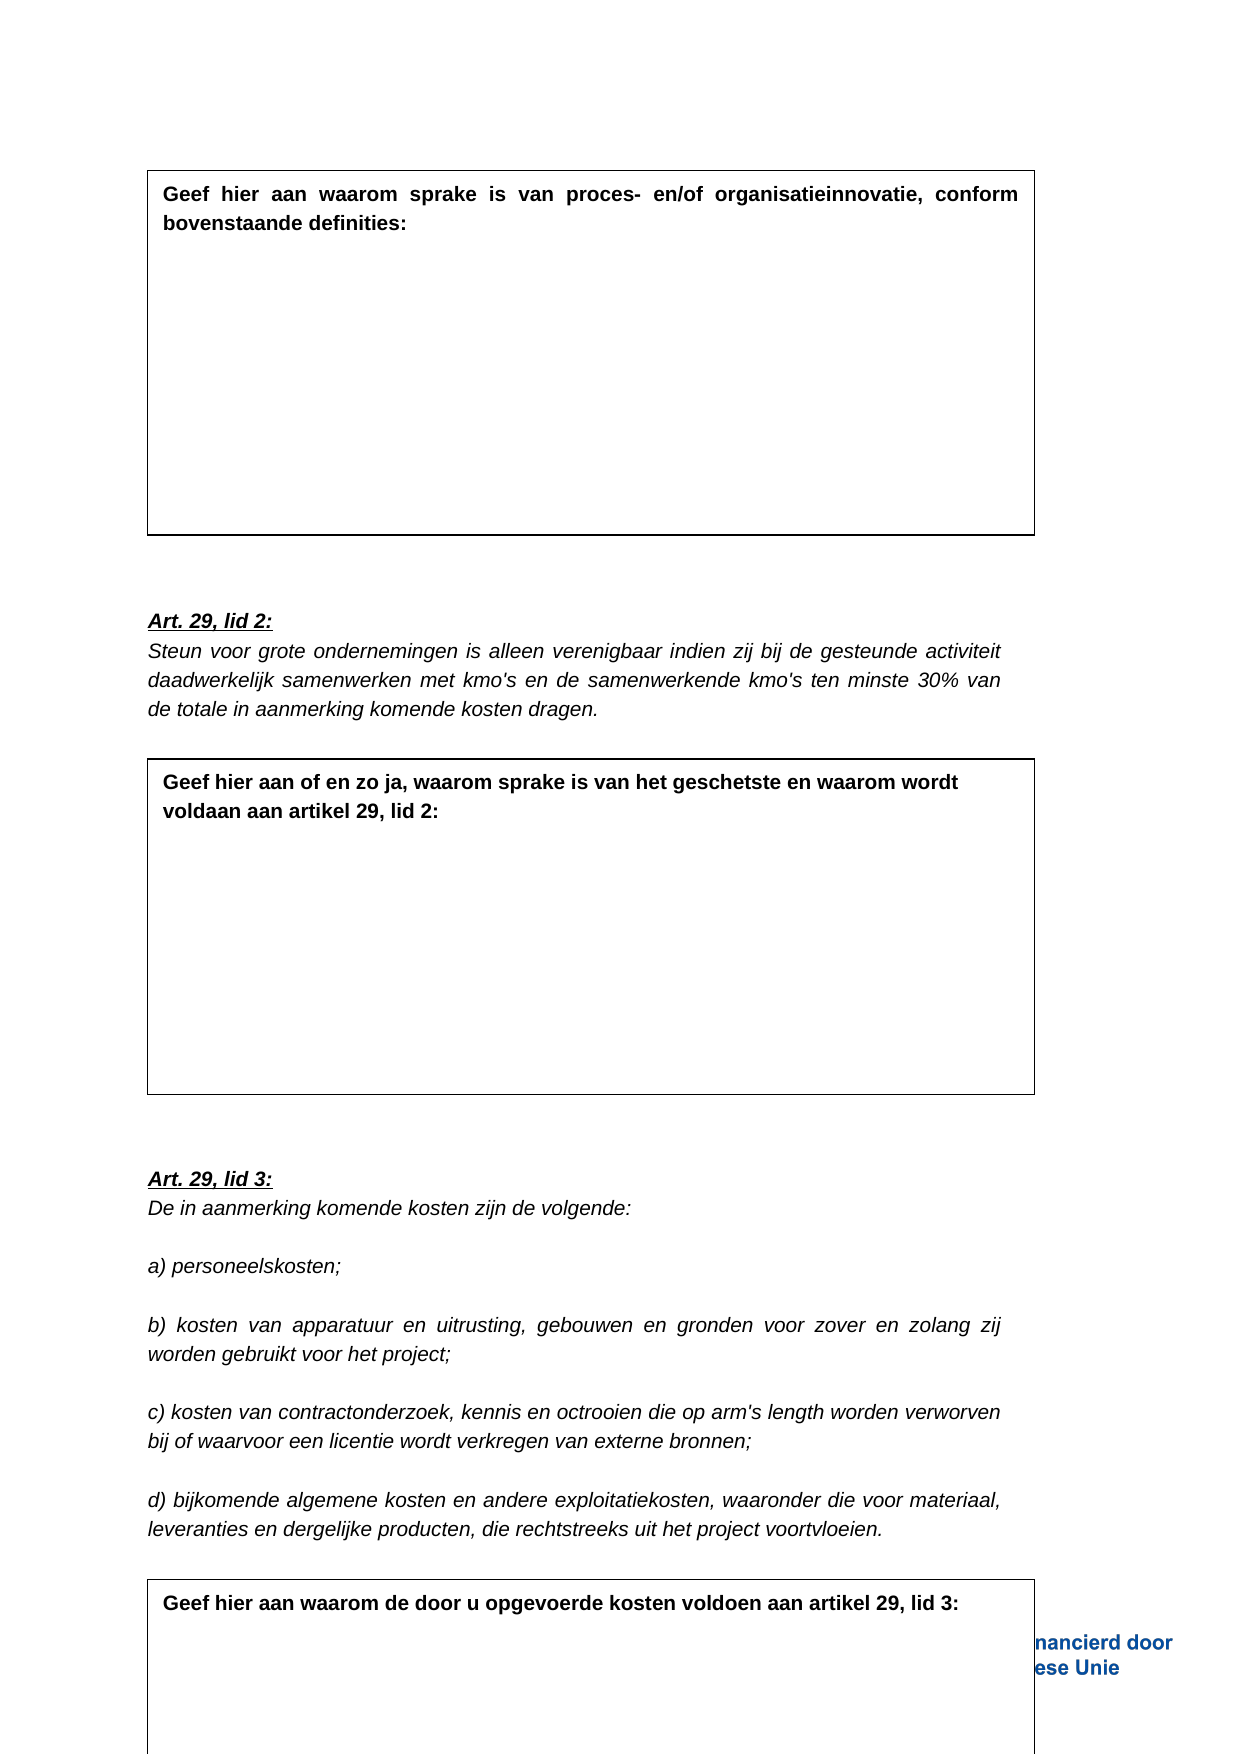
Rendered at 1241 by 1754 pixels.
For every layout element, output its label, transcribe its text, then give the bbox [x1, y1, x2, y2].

text Art. 29, lid 3: [148, 1163, 1004, 1192]
text c) kosten van contractonderzoek, kennis en octrooien die op arm's length worden verworven bij of waarvoor een licentie wordt verkregen van externe bronnen; [148, 1396, 1004, 1454]
text De in aanmerking komende kosten zijn de volgende: [148, 1192, 1004, 1221]
text Steun voor grote ondernemingen is alleen verenigbaar indien zij bij de gesteunde activiteit daadwerkelijk samenwerken met kmo's en de samenwerkende kmo's ten minste 30% van de totale in aanmerking komende kosten dragen. [148, 635, 1004, 722]
picture [1035, 1627, 1179, 1684]
text b) kosten van apparatuur en uitrusting, gebouwen en gronden voor zover en zolang zij worden gebruikt voor het project; [148, 1309, 1004, 1367]
text a) personeelskosten; [148, 1250, 1004, 1279]
text d) bijkomende algemene kosten en andere exploitatiekosten, waaronder die voor materiaal, leveranties en dergelijke producten, die rechtstreeks uit het project voortvloeien. [148, 1484, 1004, 1542]
text Art. 29, lid 2: [148, 606, 1004, 635]
